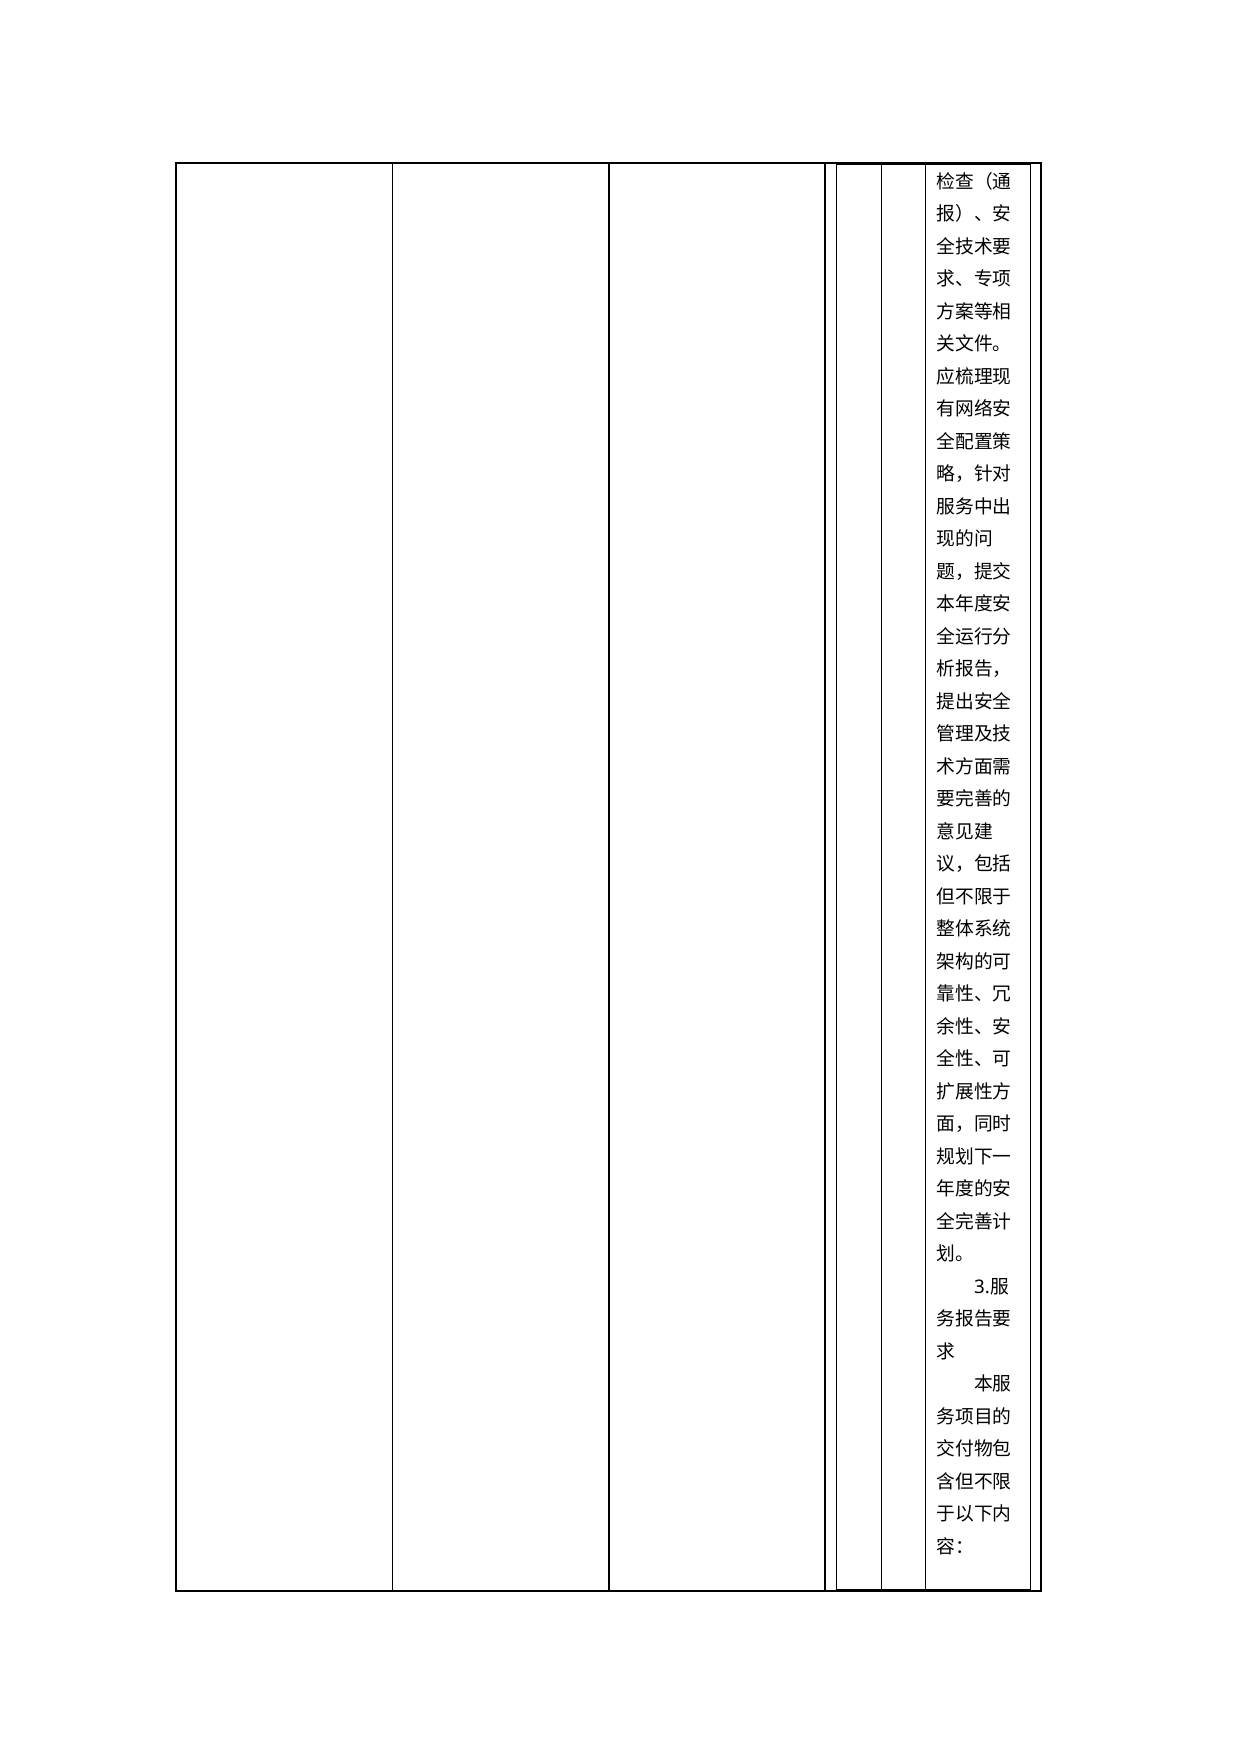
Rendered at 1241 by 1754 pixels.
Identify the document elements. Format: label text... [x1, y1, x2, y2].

table_cell [610, 164, 824, 1590]
table_cell [882, 165, 925, 1589]
table_cell [926, 165, 1030, 1589]
table_cell [177, 164, 392, 1590]
table_cell [1031, 164, 1040, 1590]
table_cell 1 [393, 164, 608, 1590]
table_cell [826, 164, 836, 1590]
table_cell [837, 165, 881, 1589]
